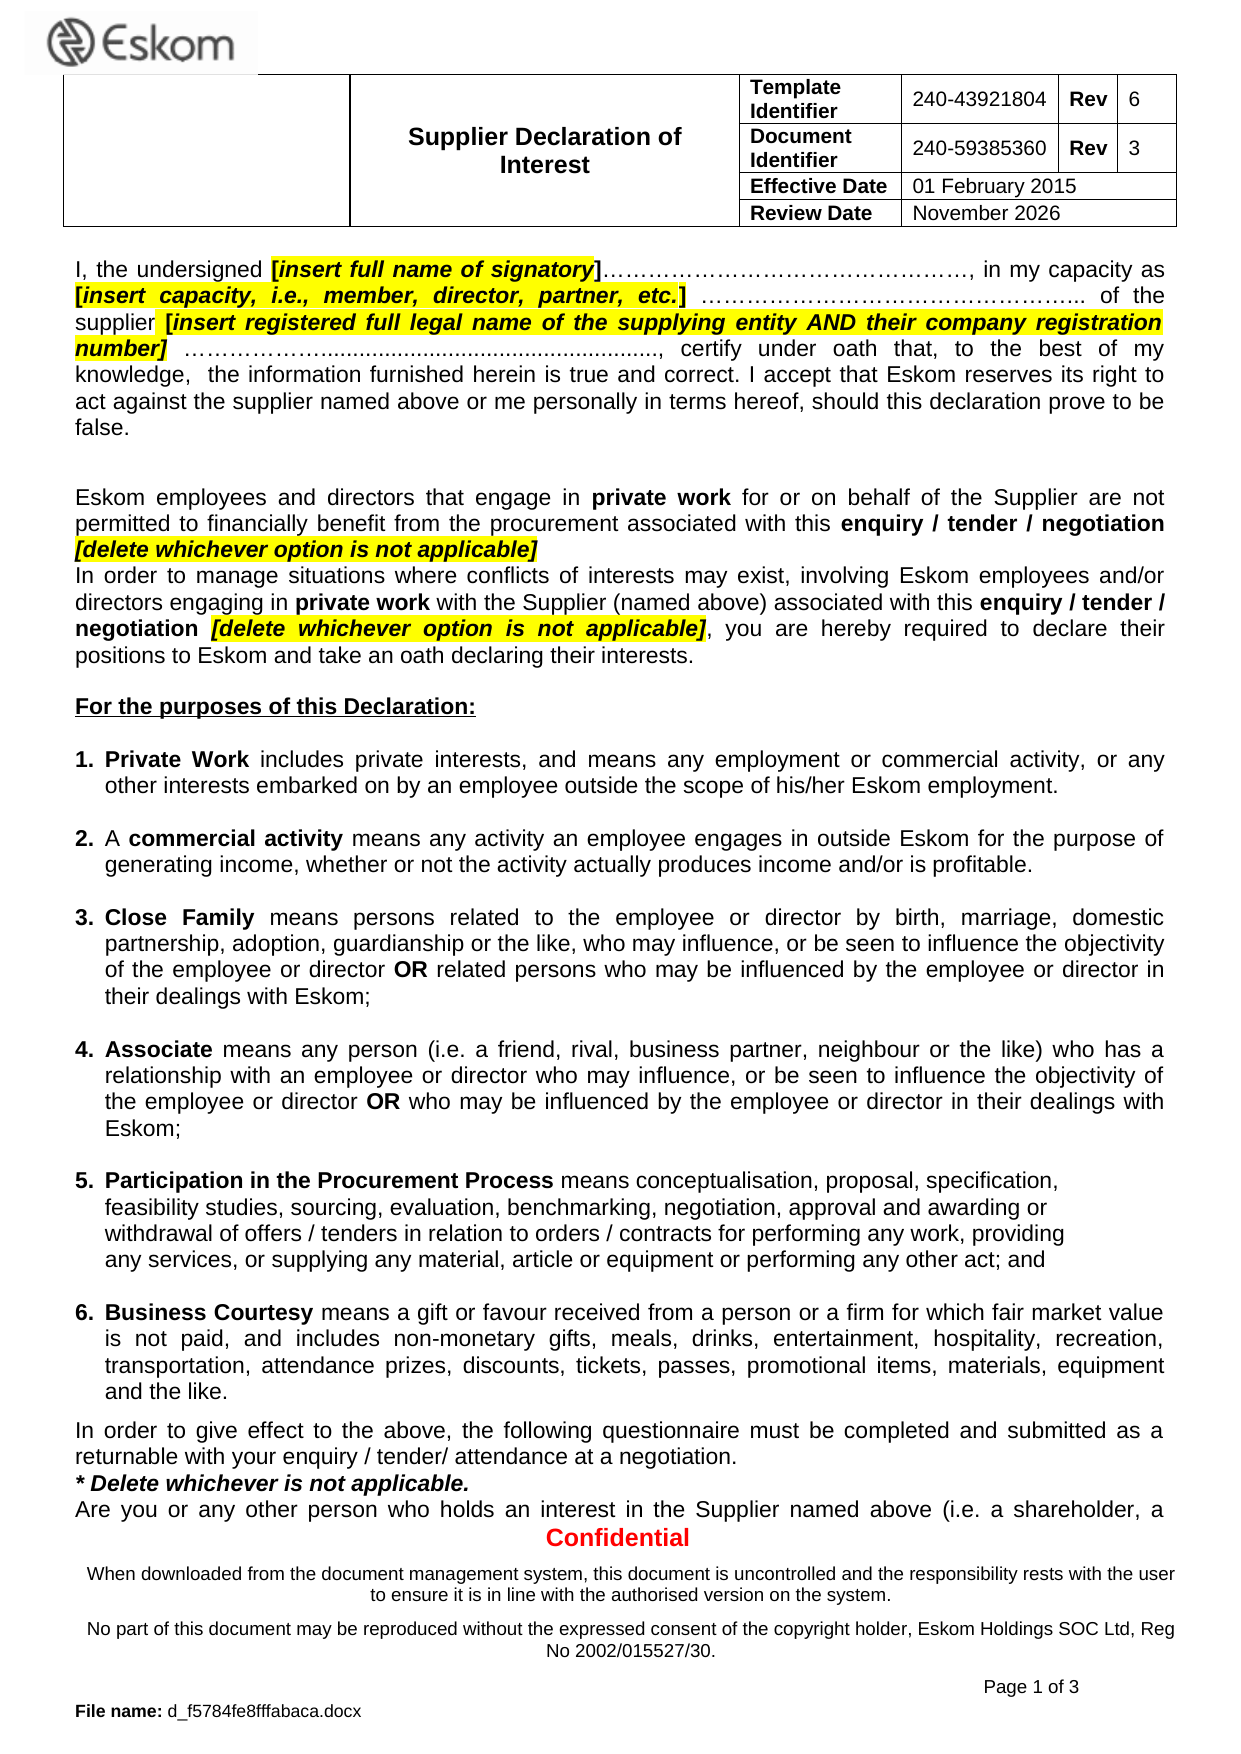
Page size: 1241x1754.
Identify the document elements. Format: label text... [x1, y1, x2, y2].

text For the purposes of this Declaration: [75, 693, 1165, 719]
list Business Courtesy means a gift or favour received from a person or a firm for which fair market value is not paid, and includes non-monetary gifts, meals, drinks, entertainment, hospitality, recreation, transportation, attendance prizes, discounts, tickets, passes, promotional items, materials, equipment and the like. [75, 1299, 1165, 1404]
text I, the undersigned [insert full name of signatory]…………………………………………, in my capacity as [insert capacity, i.e., member, director, partner, etc.] …………………………………………... of the supplier [insert registered full legal name of the supplying entity AND their company registration number] ………………....................................................., certify under oath that, to the best of my knowledge, the information furnished herein is true and correct. I accept that Eskom reserves its right to act against the supplier named above or me personally in terms hereof, should this declaration prove to be false. [75, 256, 1165, 440]
text * Delete whichever is not applicable. [75, 1470, 1165, 1496]
list Participation in the Procurement Process means conceptualisation, proposal, specification, [75, 1167, 1165, 1194]
text feasibility studies, sourcing, evaluation, benchmarking, negotiation, approval and awarding or [75, 1194, 1165, 1220]
list Associate means any person (i.e. a friend, rival, business partner, neighbour or the like) who has a relationship with an employee or director who may influence, or be seen to influence the objectivity of the employee or director OR who may be influenced by the employee or director in their dealings with Eskom; [75, 1036, 1165, 1141]
list Private Work includes private interests, and means any employment or commercial activity, or any other interests embarked on by an employee outside the scope of his/her Eskom employment. [75, 746, 1165, 798]
text In order to give effect to the above, the following questionnaire must be completed and submitted as a returnable with your enquiry / tender/ attendance at a negotiation. [75, 1417, 1165, 1470]
list Close Family means persons related to the employee or director by birth, marriage, domestic partnership, adoption, guardianship or the like, who may influence, or be seen to influence the objectivity of the employee or director OR related persons who may be influenced by the employee or director in their dealings with Eskom; [75, 904, 1165, 1009]
text any services, or supplying any material, article or equipment or performing any other act; and [75, 1246, 1165, 1273]
text Eskom employees and directors that engage in private work for or on behalf of the Supplier are not permitted to financially benefit from the procurement associated with this enquiry / tender / negotiation [delete whichever option is not applicable] [75, 483, 1165, 562]
list A commercial activity means any activity an employee engages in outside Eskom for the purpose of generating income, whether or not the activity actually produces income and/or is profitable. [75, 825, 1165, 877]
text withdrawal of offers / tenders in relation to orders / contracts for performing any work, providing [75, 1220, 1165, 1246]
text In order to manage situations where conflicts of interests may exist, involving Eskom employees and/or directors engaging in private work with the Supplier (named above) associated with this enquiry / tender / negotiation [delete whichever option is not applicable], you are hereby required to declare their positions to Eskom and take an oath declaring their interests. [75, 562, 1165, 668]
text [75, 1496, 1165, 1522]
